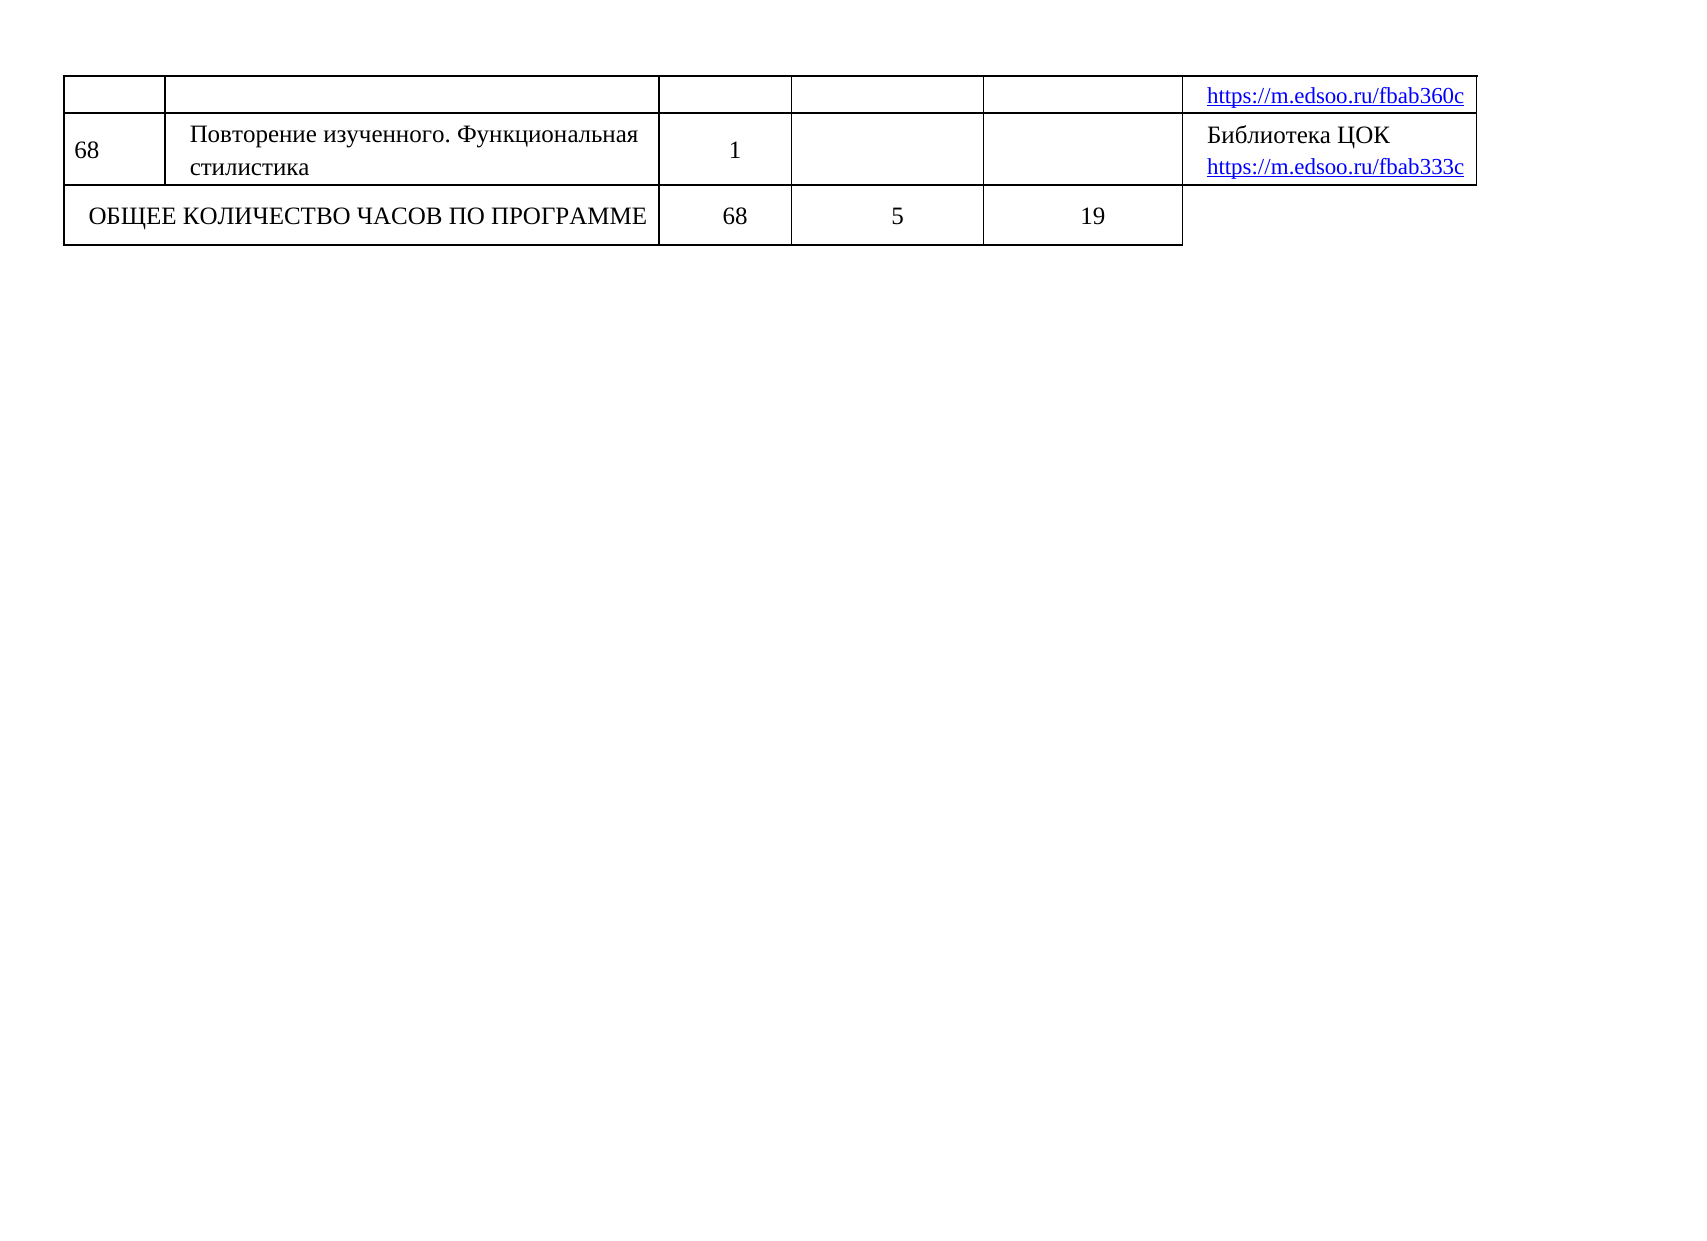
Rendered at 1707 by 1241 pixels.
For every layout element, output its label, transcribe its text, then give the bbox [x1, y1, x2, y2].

table_cell 5 [792, 186, 983, 244]
table_cell [792, 114, 983, 184]
table_cell Повторение изученного. Функциональная стилистика [166, 114, 658, 184]
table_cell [1183, 77, 1476, 112]
table_cell [984, 114, 1182, 184]
table_cell 19 [984, 186, 1182, 244]
table_cell Библиотека ЦОК https://m.edsoo.ru/fbab333c [1183, 114, 1476, 184]
table_cell 1 [660, 77, 791, 112]
table_cell ОБЩЕЕ КОЛИЧЕСТВО ЧАСОВ ПО ПРОГРАММЕ [65, 186, 658, 244]
table_cell 68 [660, 186, 791, 244]
table_cell 1 [660, 114, 791, 184]
table_cell [984, 77, 1182, 112]
table_cell [792, 77, 983, 112]
table_cell 67 [65, 77, 164, 112]
table_cell 68 [65, 114, 164, 184]
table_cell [166, 77, 658, 112]
